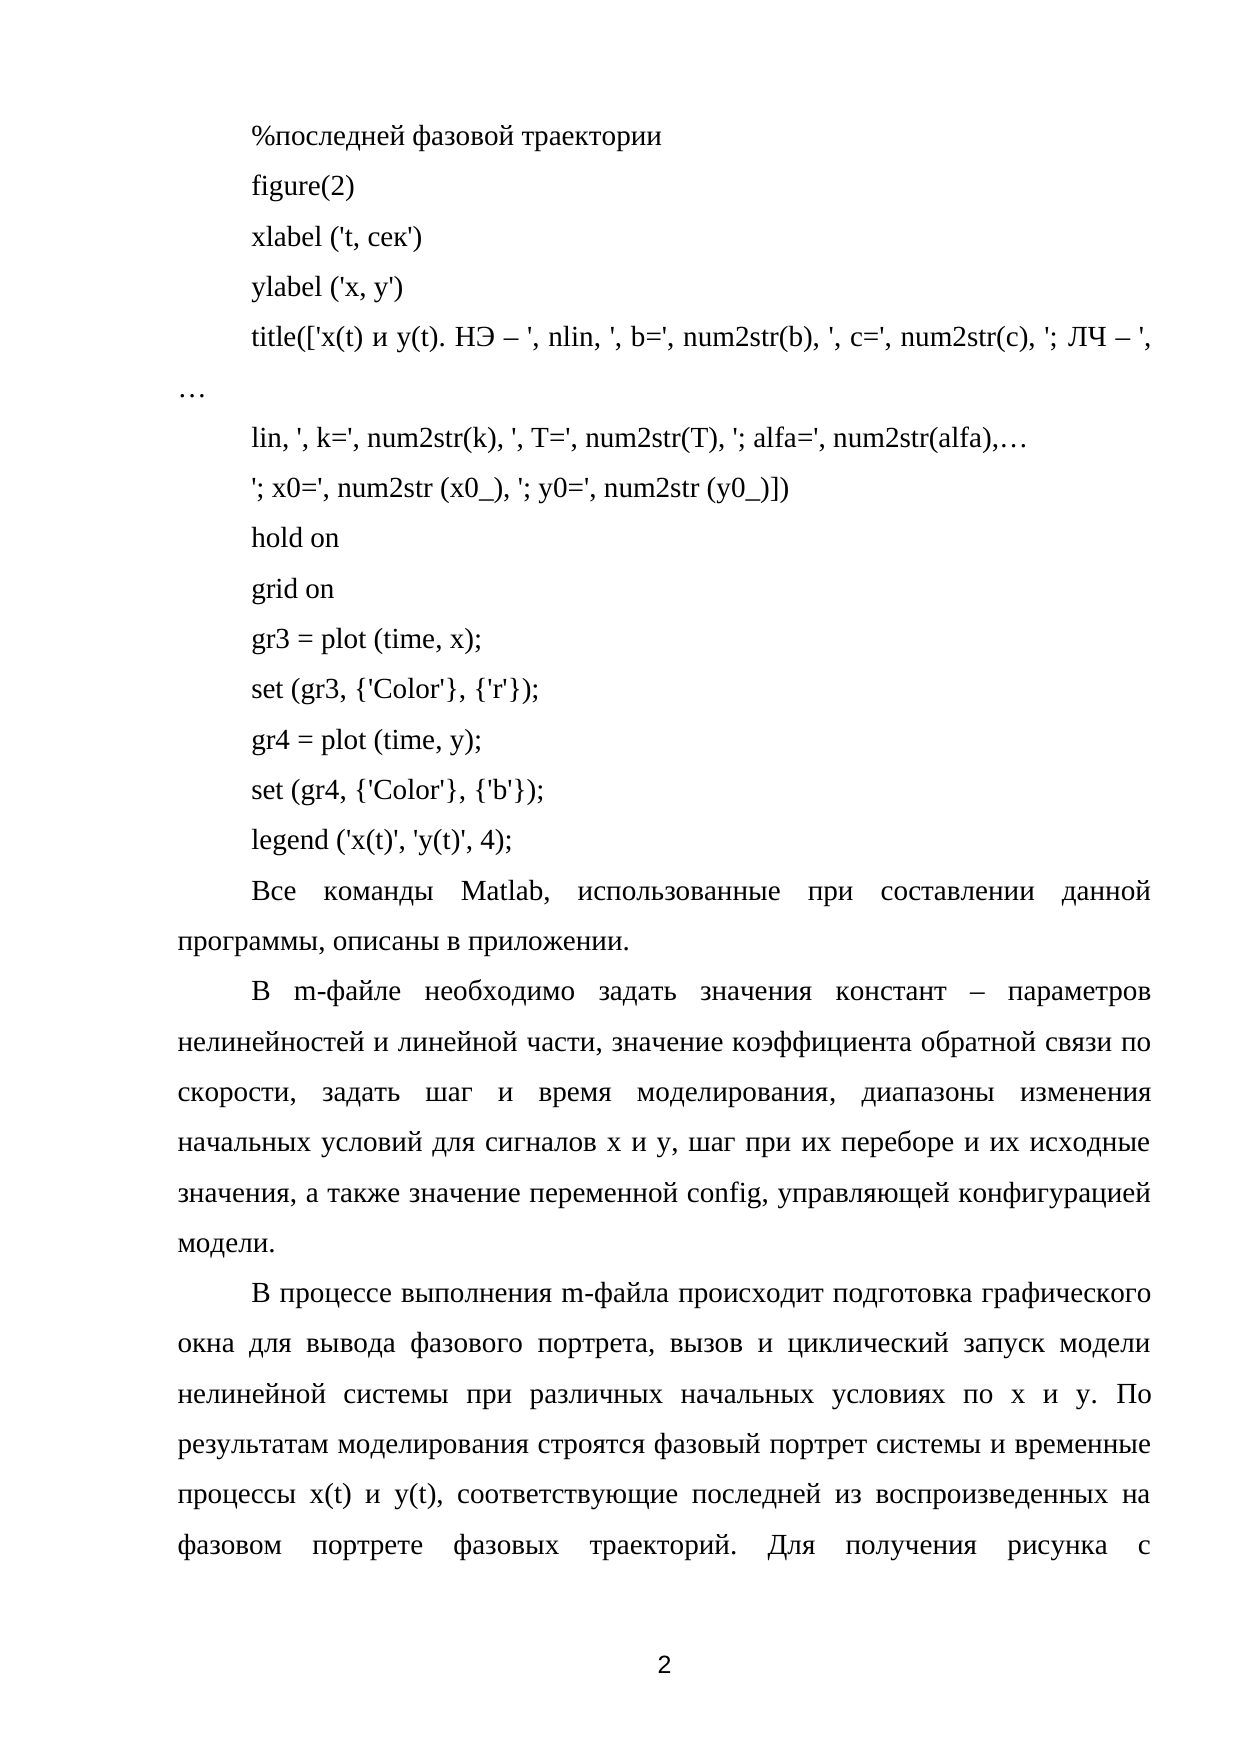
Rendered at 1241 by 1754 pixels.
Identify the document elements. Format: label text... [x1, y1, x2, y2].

text lin, ', k=', num2str(k), ', T=', num2str(T), '; alfa=', num2str(alfa),… [177, 420, 1152, 453]
text %последней фазовой траектории [177, 118, 1152, 152]
text Все команды Matlab, использованные при составлении данной программы, описаны в приложении. [177, 873, 1152, 957]
text grid on [177, 571, 1152, 604]
text legend ('x(t)', 'y(t)', 4); [177, 822, 1152, 856]
text hold on [177, 521, 1152, 554]
text set (gr3, {'Color'}, {'r'}); [177, 672, 1152, 705]
text В m-файле необходимо задать значения констант – параметров нелинейностей и линейной части, значение коэффициента обратной связи по скорости, задать шаг и время моделирования, диапазоны изменения начальных условий для сигналов х и у, шаг при их переборе и их исходные значения, а также значение переменной config, управляющей конфигурацией модели. [177, 973, 1152, 1258]
text ylabel ('x, y') [177, 269, 1152, 303]
text '; x0=', num2str (x0_), '; y0=', num2str (y0_)]) [177, 470, 1152, 504]
text gr3 = plot (time, x); [177, 621, 1152, 655]
text set (gr4, {'Color'}, {'b'}); [177, 772, 1152, 806]
text xlabel ('t, cек') [177, 219, 1152, 252]
text figure(2) [177, 168, 1152, 202]
text title(['x(t) и y(t). НЭ – ', nlin, ', b=', num2str(b), ', c=', num2str(c), '; ЛЧ – ',… [177, 319, 1152, 403]
text gr4 = plot (time, y); [177, 722, 1152, 755]
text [177, 1275, 1152, 1560]
